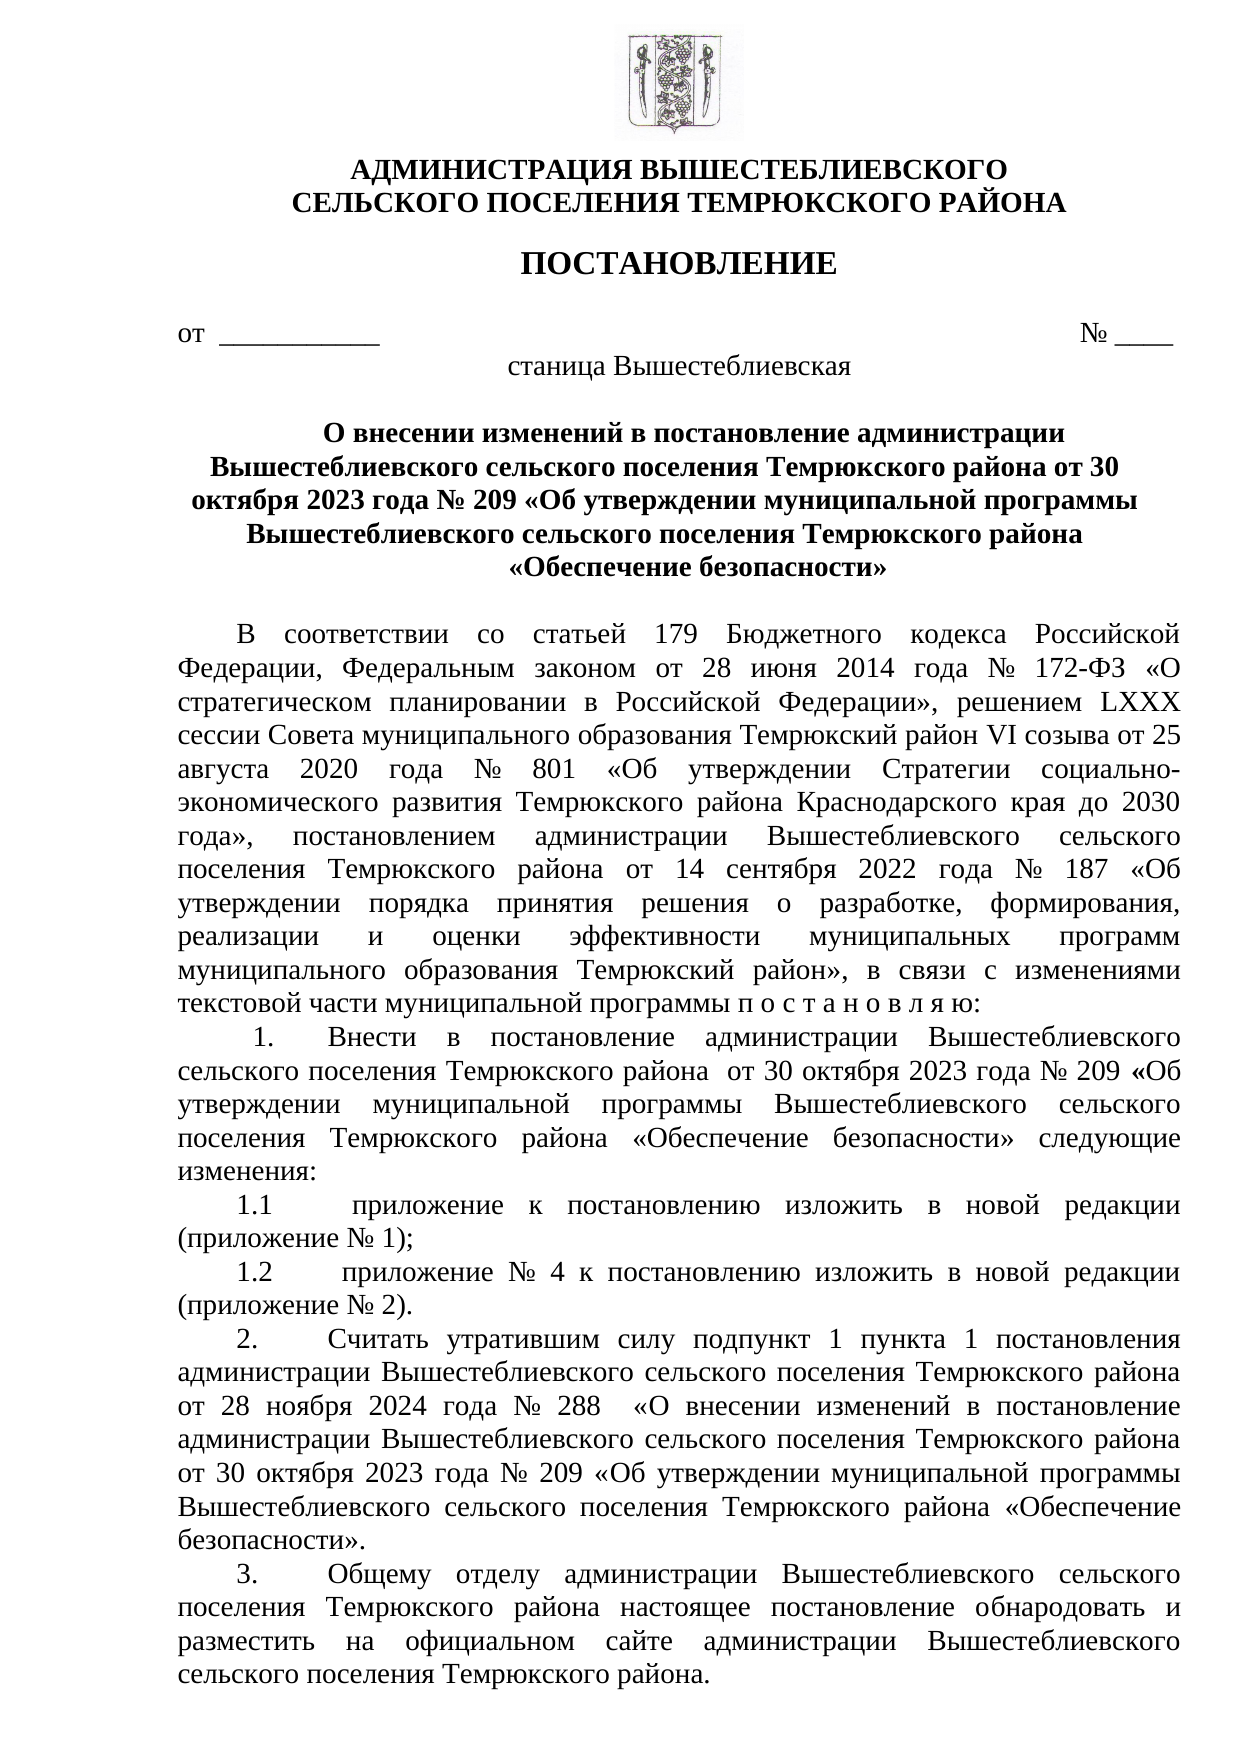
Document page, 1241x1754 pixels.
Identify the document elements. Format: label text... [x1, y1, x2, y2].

text В соответствии со статьей 179 Бюджетного кодекса Российской Федерации, Федеральным законом от 28 июня 2014 года № 172-ФЗ «О стратегическом планировании в Российской Федерации», решением LXXX сессии Совета муниципального образования Темрюкский район VI созыва от 25 августа 2020 года № 801 «Об утверждении Стратегии социально-экономического развития Темрюкского района Краснодарского края до 2030 года», постановлением администрации Вышестеблиевского сельского поселения Темрюкского района от 14 сентября 2022 года № 187 «Об утверждении порядка принятия решения о разработке, формирования, реализации и оценки эффективности муниципальных программ муниципального образования Темрюкский район», в связи с изменениями текстовой части муниципальной программы п о с т а н о в л я ю: [177, 617, 1181, 885]
text СЕЛЬСКОГО ПОСЕЛЕНИЯ ТЕМРЮКСКОГО РАЙОНА [177, 185, 1181, 219]
text В соответствии со статьей 179 Бюджетного кодекса Российской Федерации, Федеральным законом от 28 июня 2014 года № 172-ФЗ «О стратегическом планировании в Российской Федерации», решением LXXX сессии Совета муниципального образования Темрюкский район VI созыва от 25 августа 2020 года № 801 «Об утверждении Стратегии социально-экономического развития Темрюкского района Краснодарского края до 2030 года», постановлением администрации Вышестеблиевского сельского поселения Темрюкского района от 14 сентября 2022 года № 187 «Об утверждении порядка принятия решения о разработке, формирования, реализации и оценки эффективности муниципальных программ муниципального образования Темрюкский район», в связи с изменениями текстовой части муниципальной программы п о с т а н о в л я ю: [177, 952, 1181, 1019]
text от ___________ № ____ [177, 315, 1181, 348]
text 1.2 приложение № 4 к постановлению изложить в новой редакции (приложение № 2). [177, 1254, 1181, 1321]
text 3. Общему отделу администрации Вышестеблиевского сельского поселения Темрюкского района настоящее постановление обнародовать и разместить на официальном сайте администрации Вышестеблиевского сельского поселения Темрюкского района. [177, 1556, 1181, 1690]
text 2. Считать утратившим силу подпункт 1 пункта 1 постановления администрации Вышестеблиевского сельского поселения Темрюкского района от 28 ноября 2024 года № 288 «О внесении изменений в постановление администрации Вышестеблиевского сельского поселения Темрюкского района от 30 октября 2023 года № 209 «Об утверждении муниципальной программы Вышестеблиевского сельского поселения Темрюкского района «Обеспечение безопасности». [177, 1321, 1181, 1556]
text станица Вышестеблиевская [177, 348, 1181, 382]
text АДМИНИСТРАЦИЯ ВЫШЕСТЕБЛИЕВСКОГО [177, 152, 1181, 185]
text 1.1 приложение к постановлению изложить в новой редакции (приложение № 1); [177, 1187, 1181, 1254]
text «Обеспечение безопасности» [177, 549, 1152, 583]
text 1. Внести в постановление администрации Вышестеблиевского сельского поселения Темрюкского района от 30 октября 2023 года № 209 «Об утверждении муниципальной программы Вышестеблиевского сельского поселения Темрюкского района «Обеспечение безопасности» следующие изменения: [177, 1019, 1181, 1187]
picture [614, 24, 744, 141]
text ПОСТАНОВЛЕНИЕ [177, 243, 1181, 281]
text О внесении изменений в постановление администрации Вышестеблиевского сельского поселения Темрюкского района от 30 октября 2023 года № 209 «Об утверждении муниципальной программы Вышестеблиевского сельского поселения Темрюкского района [177, 415, 1152, 549]
